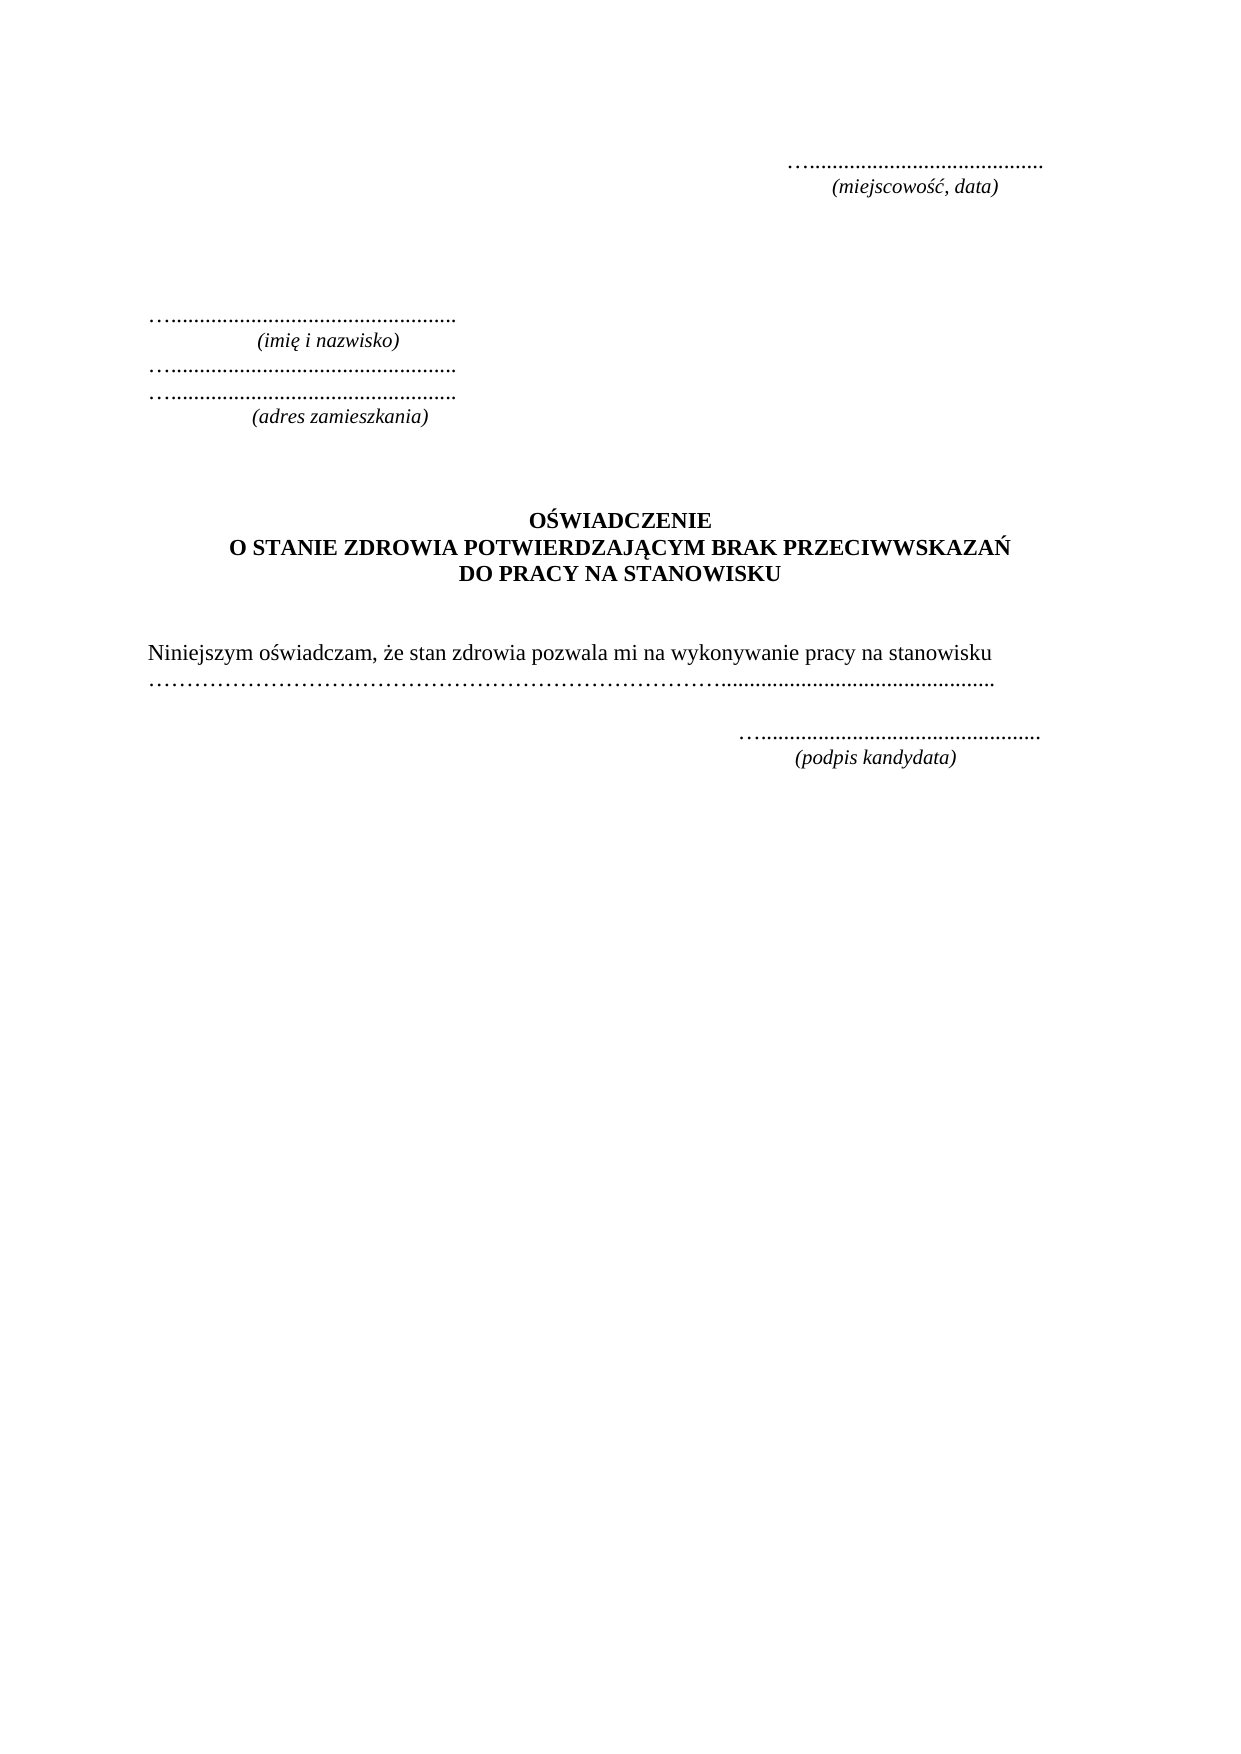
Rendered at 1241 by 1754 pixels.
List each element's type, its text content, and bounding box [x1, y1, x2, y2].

text Niniejszym oświadczam, że stan zdrowia pozwala mi na wykonywanie pracy na stanowisku …………………………………………………………………................................................ [148, 639, 1093, 692]
text …......................................... [738, 148, 1093, 174]
text ….................................................. [148, 352, 1093, 378]
text …................................................. [738, 718, 1093, 744]
text ….................................................. [148, 301, 1093, 327]
text OŚWIADCZENIE O STANIE ZDROWIA POTWIERDZAJĄCYM BRAK PRZECIWWSKAZAŃ DO PRACY NA STANOWISKU [148, 507, 1093, 586]
text (miejscowość, data) [738, 174, 1093, 198]
text (imię i nazwisko) [148, 327, 1093, 352]
text (podpis kandydata) [738, 744, 1093, 769]
text ….................................................. [148, 378, 1093, 404]
text (adres zamieszkania) [148, 404, 1093, 428]
